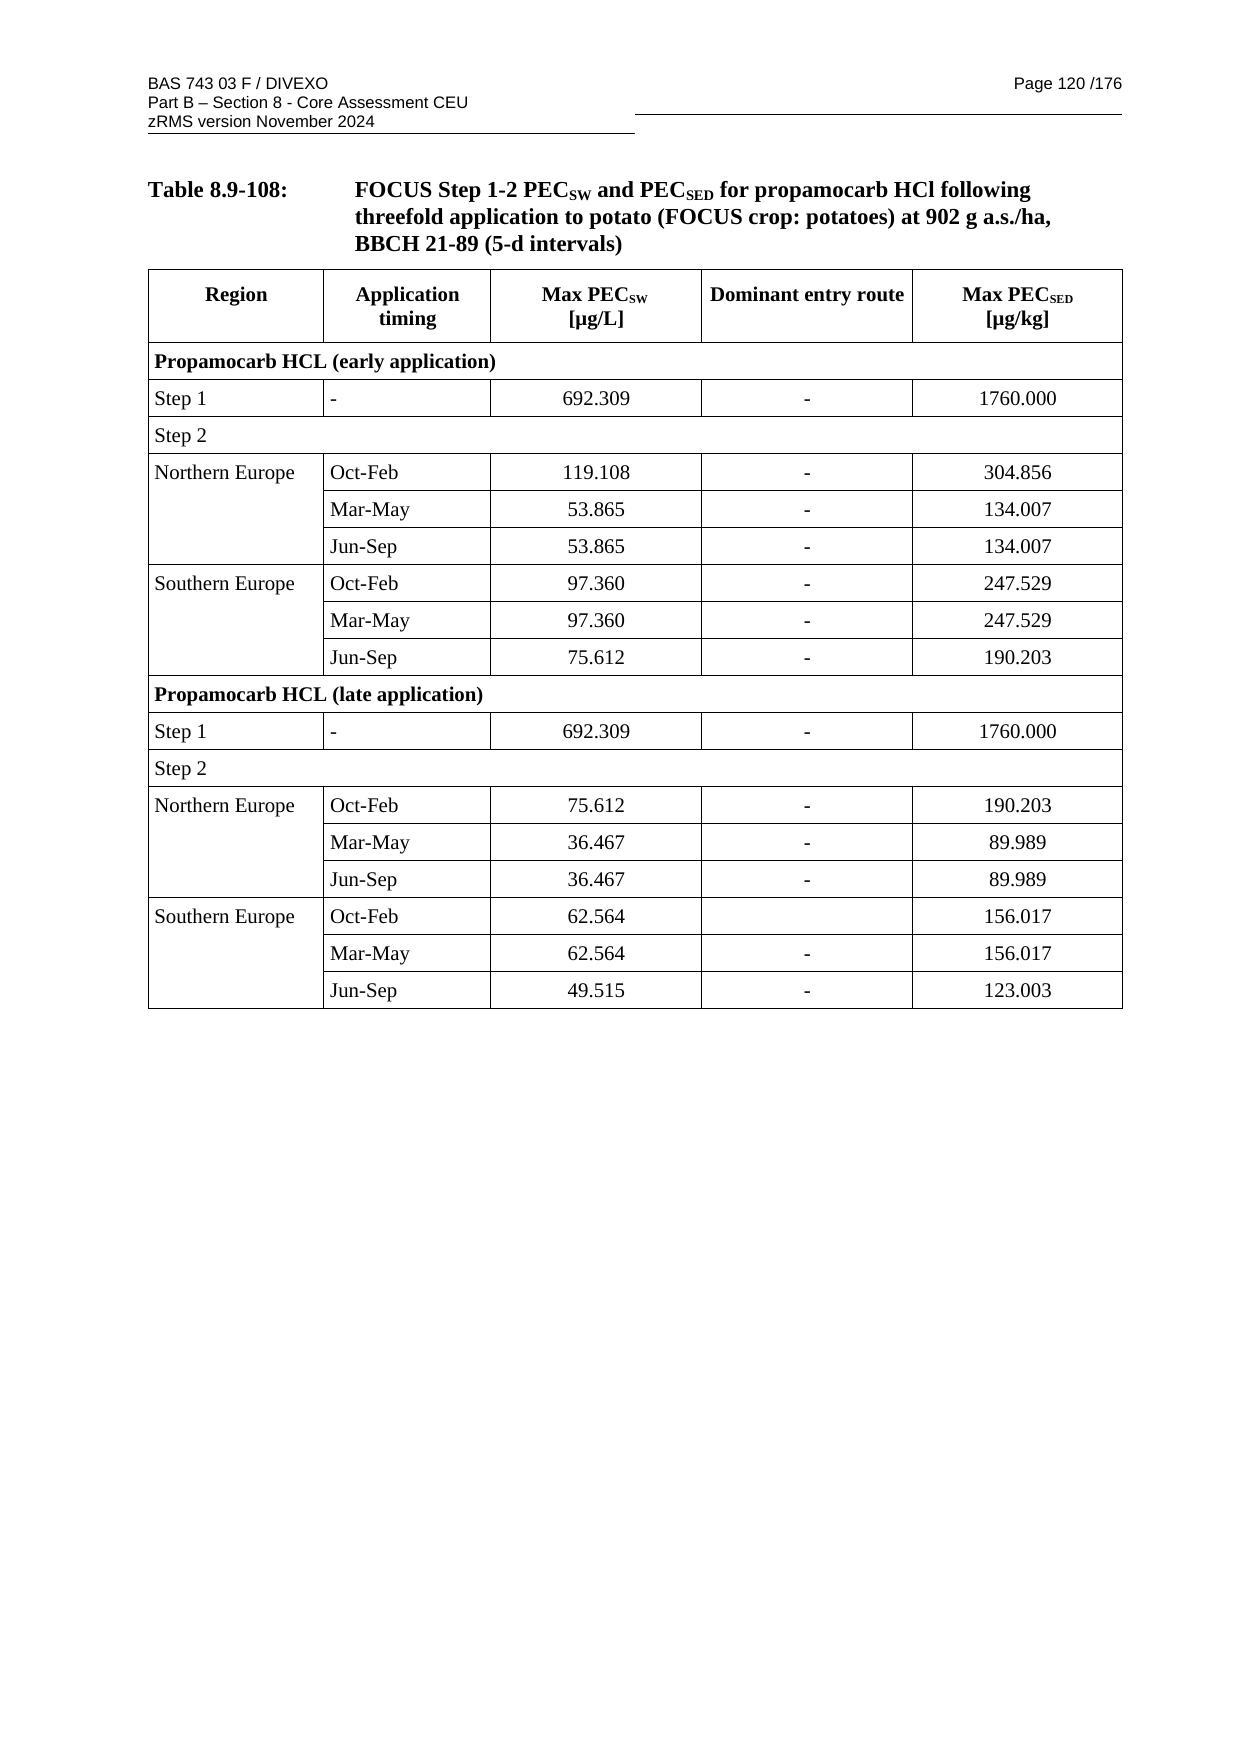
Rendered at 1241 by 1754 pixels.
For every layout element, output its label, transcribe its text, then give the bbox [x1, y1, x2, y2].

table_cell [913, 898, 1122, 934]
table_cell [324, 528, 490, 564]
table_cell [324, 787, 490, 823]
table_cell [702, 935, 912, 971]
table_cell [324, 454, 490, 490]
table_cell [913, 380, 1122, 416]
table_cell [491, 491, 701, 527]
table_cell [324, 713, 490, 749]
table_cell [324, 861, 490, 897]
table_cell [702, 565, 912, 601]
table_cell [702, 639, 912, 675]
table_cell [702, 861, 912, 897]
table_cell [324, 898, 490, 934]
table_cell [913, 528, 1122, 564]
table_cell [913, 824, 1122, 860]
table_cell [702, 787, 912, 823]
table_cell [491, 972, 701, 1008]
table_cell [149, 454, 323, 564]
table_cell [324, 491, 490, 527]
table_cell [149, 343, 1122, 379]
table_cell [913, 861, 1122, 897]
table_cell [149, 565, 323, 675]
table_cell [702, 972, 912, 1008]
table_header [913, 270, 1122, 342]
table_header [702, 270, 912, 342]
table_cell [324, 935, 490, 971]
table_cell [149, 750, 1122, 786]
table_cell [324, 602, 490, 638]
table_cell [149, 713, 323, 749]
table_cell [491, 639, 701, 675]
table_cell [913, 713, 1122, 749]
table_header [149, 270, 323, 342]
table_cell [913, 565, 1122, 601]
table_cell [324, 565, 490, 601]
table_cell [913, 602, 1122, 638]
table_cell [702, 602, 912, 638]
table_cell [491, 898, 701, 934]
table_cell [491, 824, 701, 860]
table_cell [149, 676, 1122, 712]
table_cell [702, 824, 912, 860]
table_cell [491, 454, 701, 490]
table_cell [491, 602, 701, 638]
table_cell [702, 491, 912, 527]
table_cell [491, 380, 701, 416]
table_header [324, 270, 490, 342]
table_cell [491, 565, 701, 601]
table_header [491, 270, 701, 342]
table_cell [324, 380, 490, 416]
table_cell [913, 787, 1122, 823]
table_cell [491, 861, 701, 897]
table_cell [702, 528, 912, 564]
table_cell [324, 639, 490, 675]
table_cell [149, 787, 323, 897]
text Table 8.9-35: FOCUS Step 1-2 PECSW and PECSED for propamocarb HCl following threefold application to potato (FOCUS crop: potatoes) at 902 g a.s./ha, BBCH 21-89 (5-d intervals) [148, 174, 1122, 256]
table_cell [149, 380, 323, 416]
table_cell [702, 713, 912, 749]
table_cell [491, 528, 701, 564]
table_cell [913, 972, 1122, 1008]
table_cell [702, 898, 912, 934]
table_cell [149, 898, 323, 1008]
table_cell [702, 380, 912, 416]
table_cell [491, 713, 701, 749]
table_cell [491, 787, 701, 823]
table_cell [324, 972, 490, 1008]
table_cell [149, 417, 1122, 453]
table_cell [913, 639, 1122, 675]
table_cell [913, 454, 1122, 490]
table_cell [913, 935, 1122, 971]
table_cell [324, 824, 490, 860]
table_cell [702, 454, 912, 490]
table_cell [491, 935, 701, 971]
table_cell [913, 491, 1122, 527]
